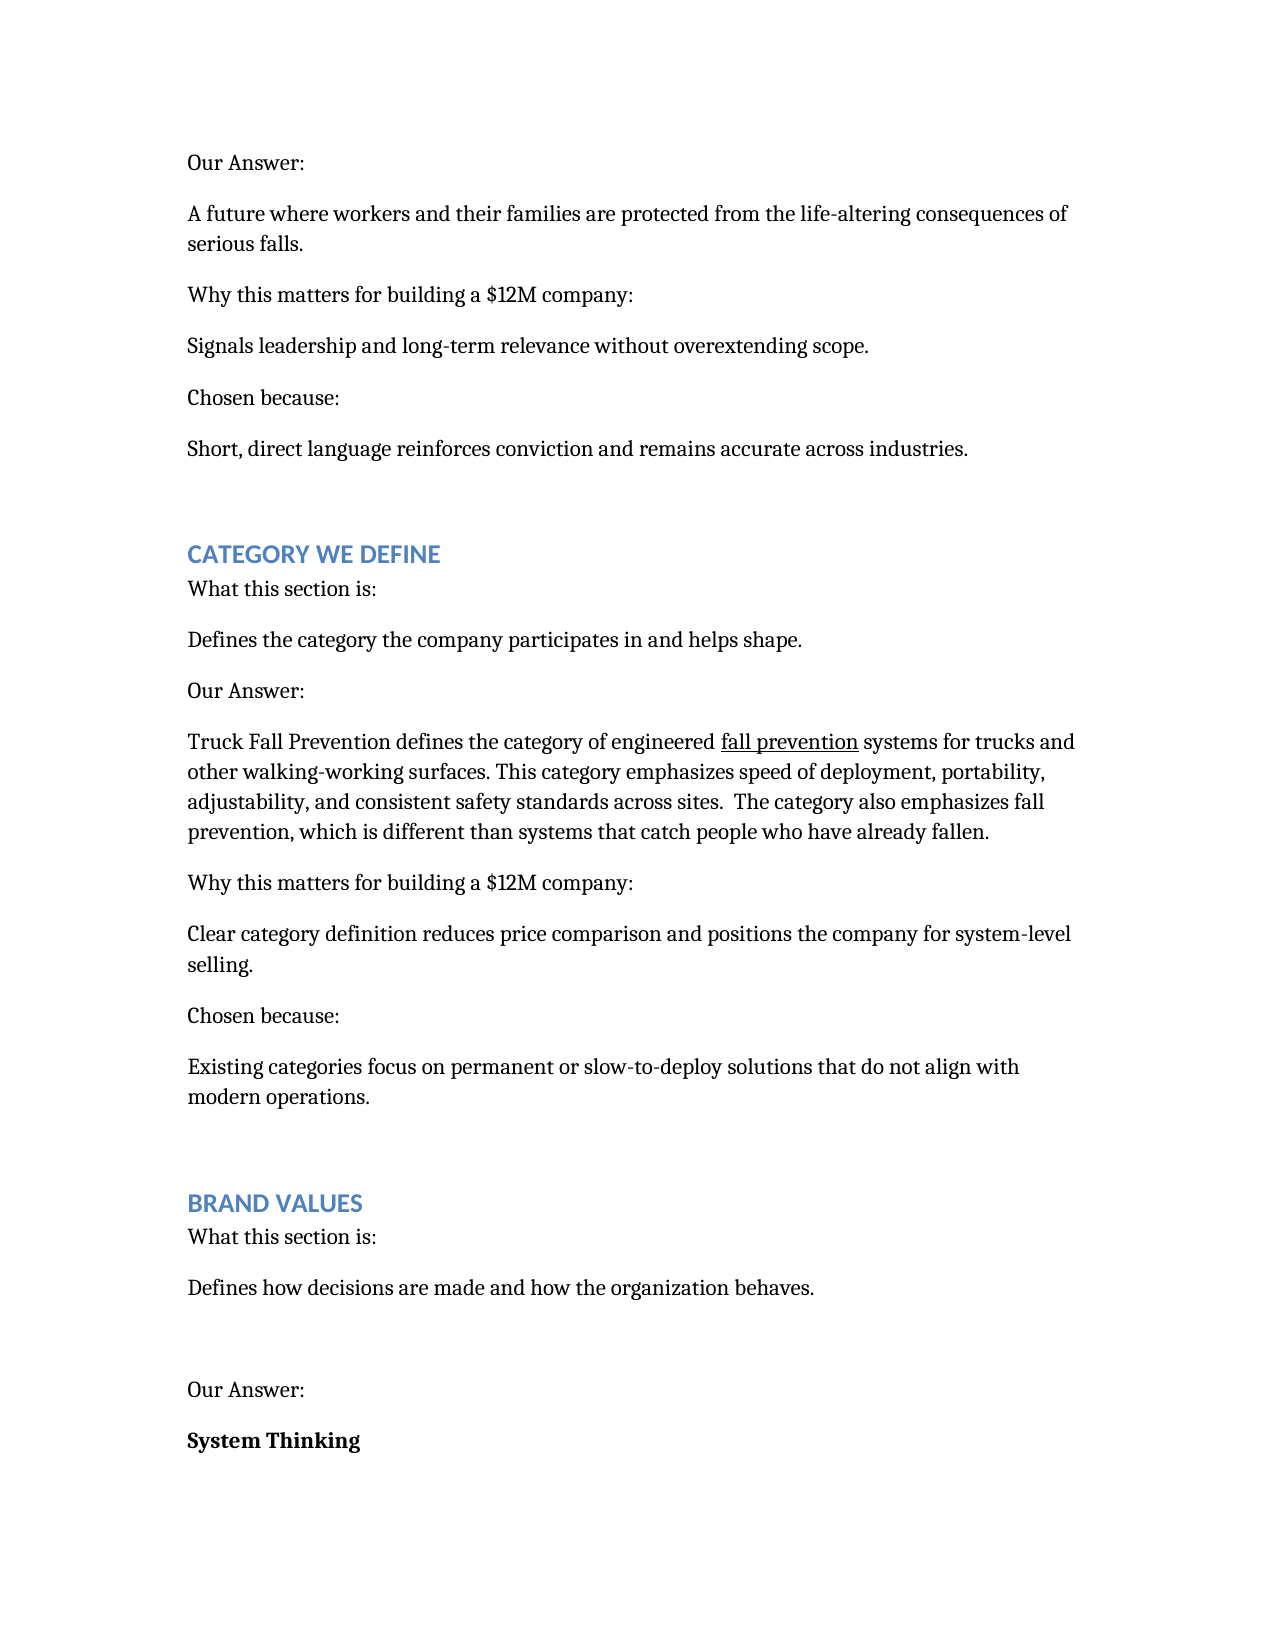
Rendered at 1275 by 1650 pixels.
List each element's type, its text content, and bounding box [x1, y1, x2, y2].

text Defines the category the company participates in and helps shape. [187, 626, 1087, 653]
text Why this matters for building a $12M company: [187, 282, 1087, 309]
text Our Answer: [187, 677, 1087, 704]
subtitle CATEGORY WE DEFINE [187, 537, 1087, 571]
text Truck Fall Prevention defines the category of engineered fall prevention systems for trucks and other walking-working surfaces. This category emphasizes speed of deployment, portability, adjustability, and consistent safety standards across sites. The category also emphasizes fall prevention, which is different than systems that catch people who have already fallen. [187, 728, 1087, 846]
text Clear category definition reduces price comparison and positions the company for system-level selling. [187, 921, 1087, 978]
text Short, direct language reinforces conviction and remains accurate across industries. [187, 435, 1087, 462]
text Our Answer: [187, 1377, 1087, 1403]
text Chosen because: [187, 384, 1087, 411]
text A future where workers and their families are protected from the life-altering consequences of serious falls. [187, 201, 1087, 258]
text What this section is: [187, 575, 1087, 602]
text Our Answer: [187, 150, 1087, 176]
text System Thinking [187, 1428, 1087, 1454]
text Signals leadership and long-term relevance without overextending scope. [187, 333, 1087, 360]
text Chosen because: [187, 1002, 1087, 1029]
text Existing categories focus on permanent or slow-to-deploy solutions that do not align with modern operations. [187, 1053, 1087, 1110]
text Why this matters for building a $12M company: [187, 870, 1087, 897]
text Defines how decisions are made and how the organization behaves. [187, 1275, 1087, 1301]
subtitle BRAND VALUES [187, 1186, 1087, 1219]
text What this section is: [187, 1224, 1087, 1250]
